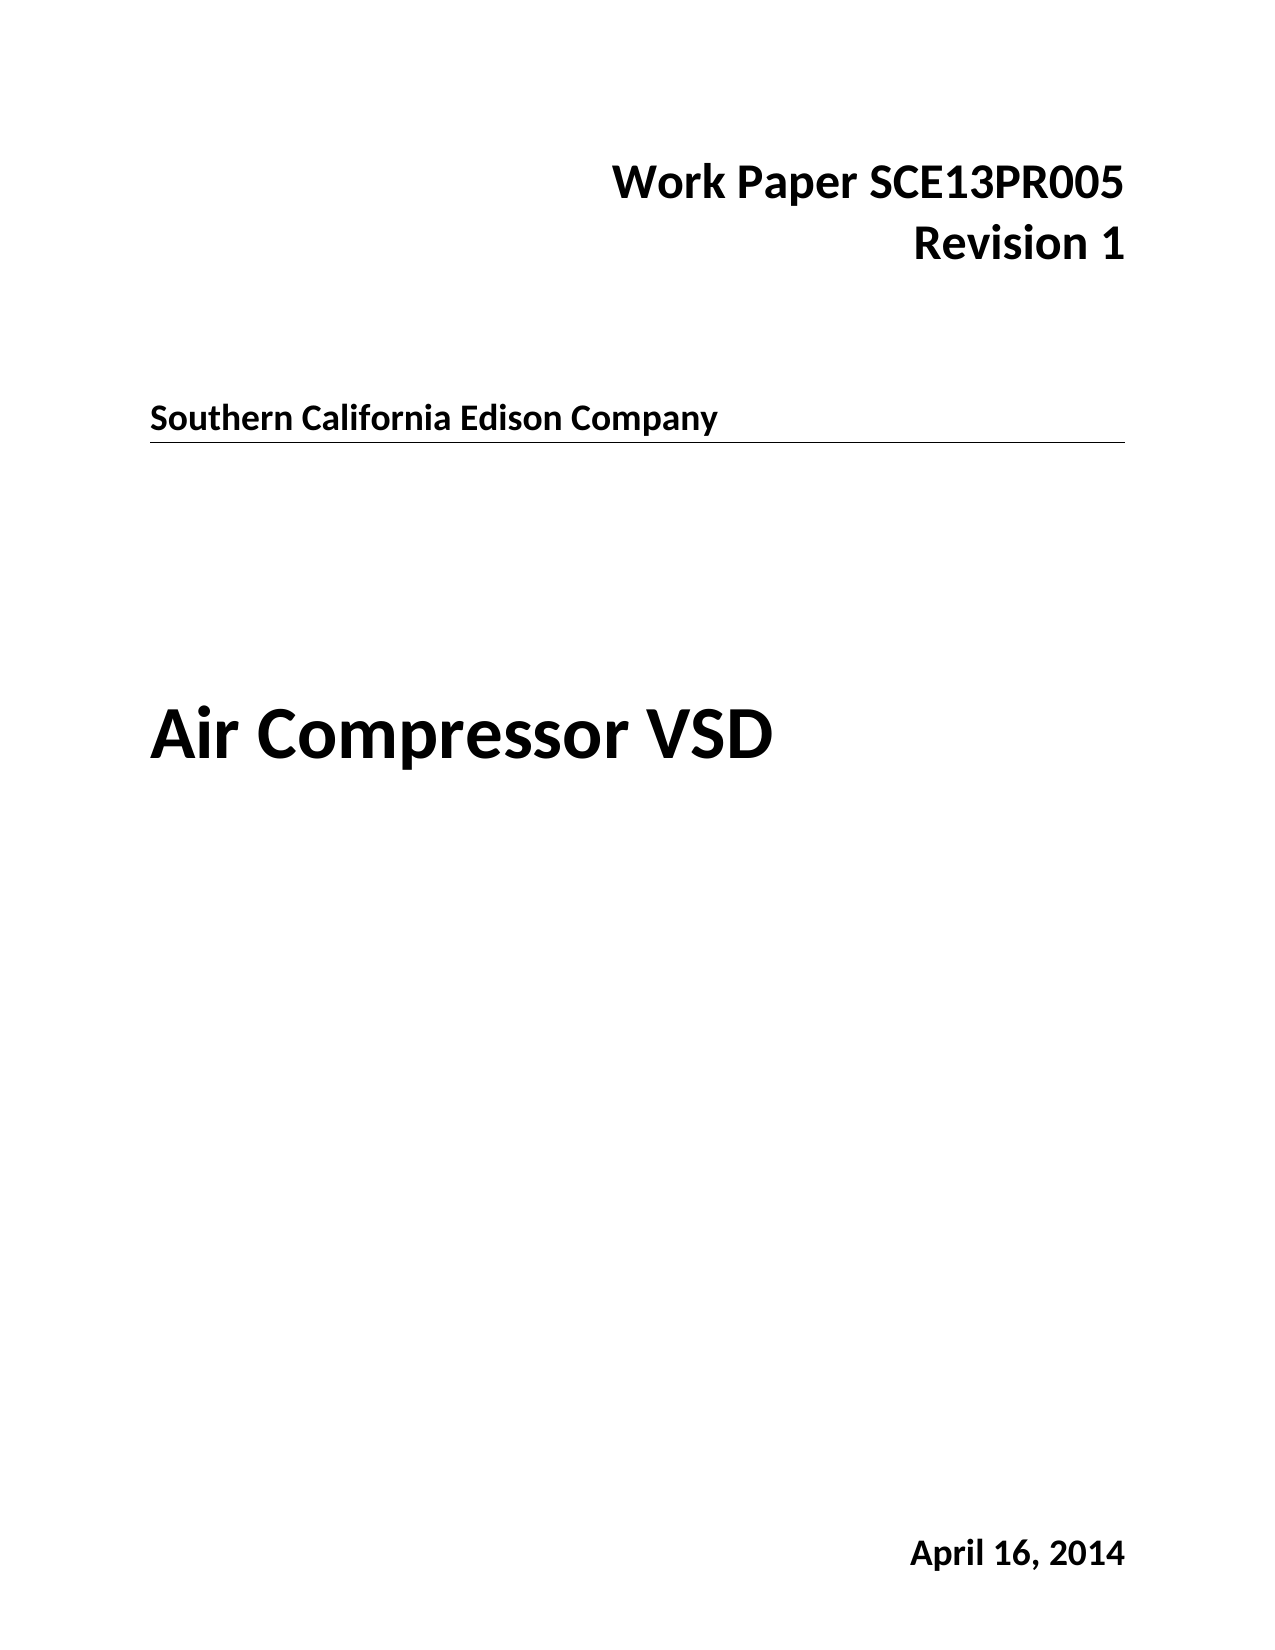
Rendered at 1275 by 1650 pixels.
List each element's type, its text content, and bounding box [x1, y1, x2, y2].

text Work Paper SCE13PR005 [150, 150, 1125, 211]
text Revision 1 [150, 211, 1125, 272]
text Air Compressor VSD [150, 686, 1125, 777]
text Southern California Edison Company [150, 394, 1125, 442]
